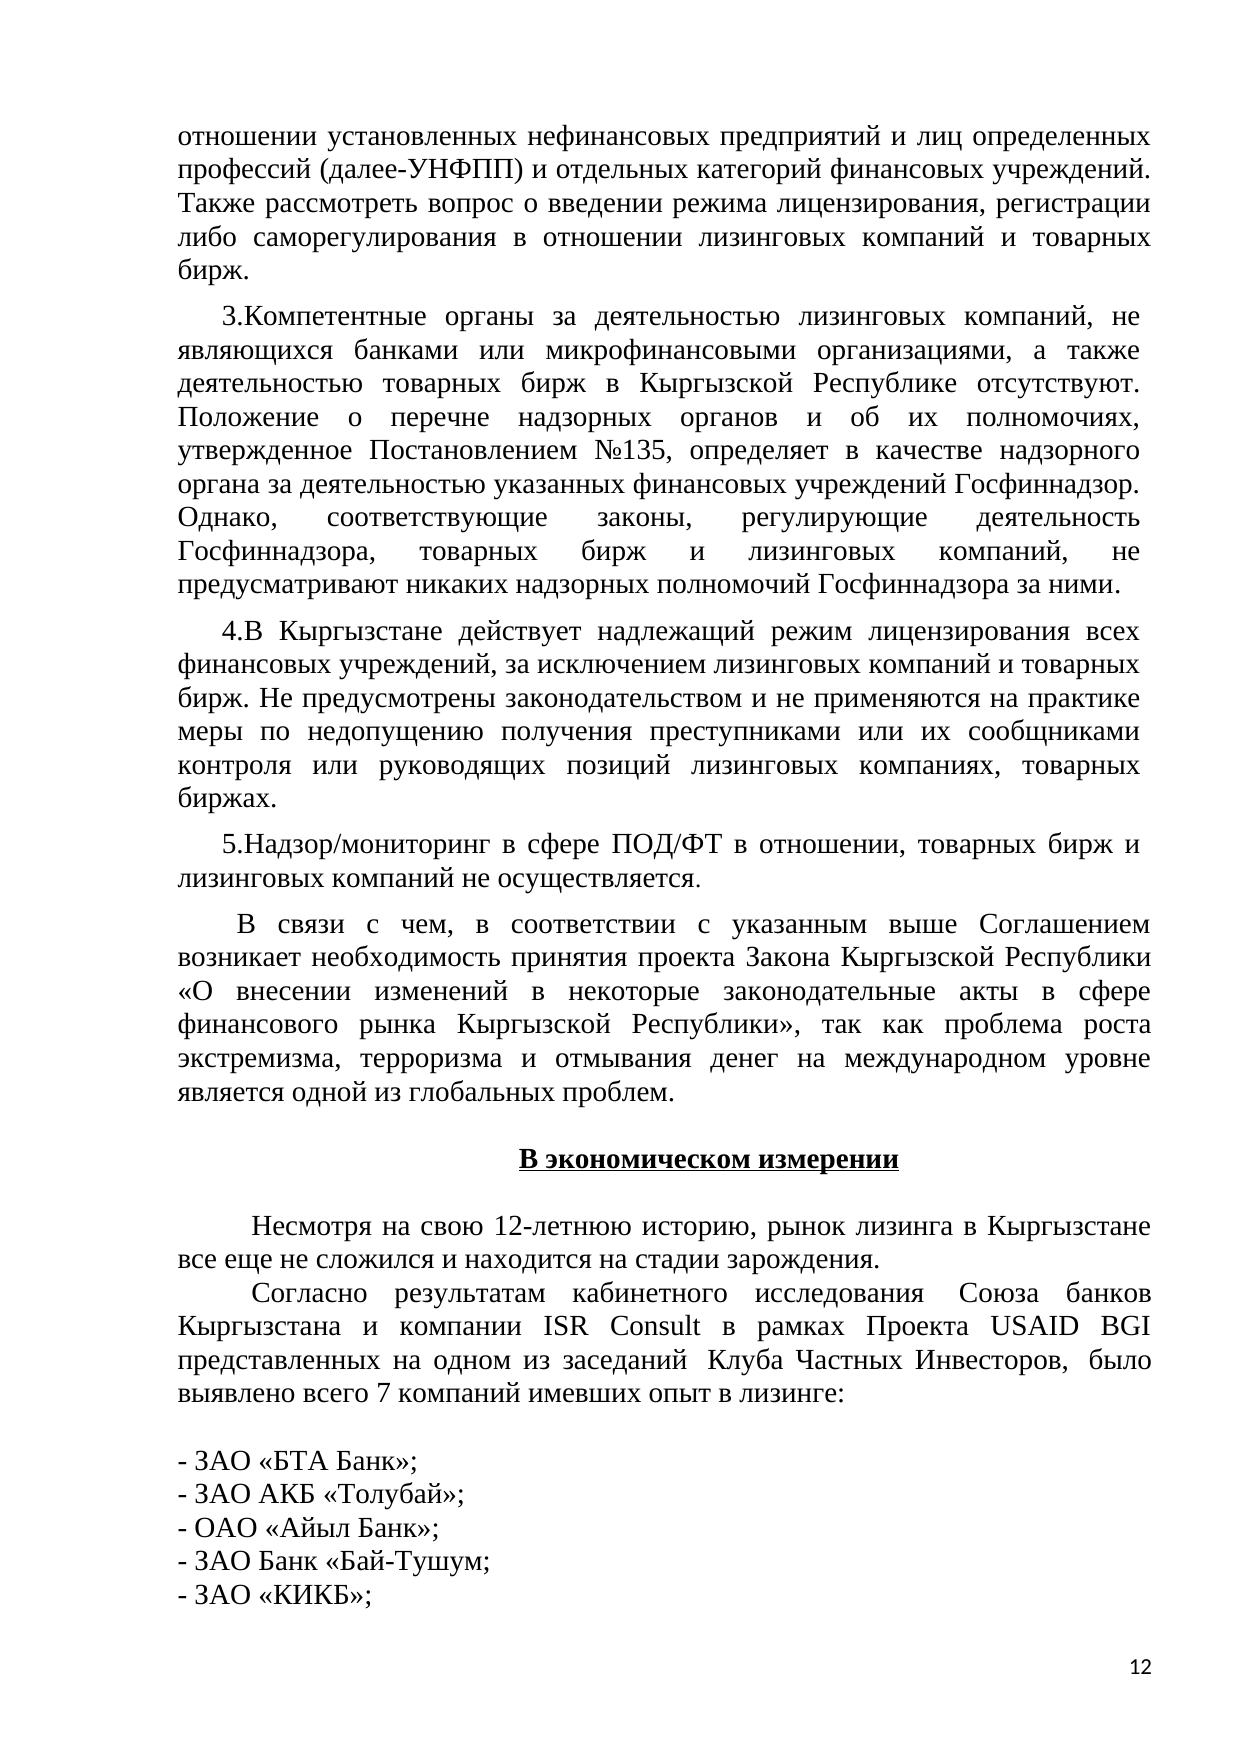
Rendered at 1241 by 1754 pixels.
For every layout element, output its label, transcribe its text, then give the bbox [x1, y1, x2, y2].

text Согласно результатам кабинетного исследования Союза банков Кыргызстана и компании ISR Consult в рамках Проекта USAID BGI представленных на одном из заседаний Клуба Частных Инвесторов, было выявлено всего 7 компаний имевших опыт в лизинге: [177, 1275, 1152, 1409]
text - ЗАО «КИКБ»; [177, 1577, 1152, 1610]
text - ЗАО АКБ «Толубай»; [177, 1476, 1152, 1510]
text 3.Компетентные органы за деятельностью лизинговых компаний, не являющихся банками или микрофинансовыми организациями, а также деятельностью товарных бирж в Кыргызской Республике отсутствуют. Положение о перечне надзорных органов и об их полномочиях, утвержденное Постановлением №135, определяет в качестве надзорного органа за деятельностью указанных финансовых учреждений Госфиннадзор. Однако, соответствующие законы, регулирующие деятельность Госфиннадзора, товарных бирж и лизинговых компаний, не предусматривают никаких надзорных полномочий Госфиннадзора за ними. [177, 298, 1141, 600]
text 4.В Кыргызстане действует надлежащий режим лицензирования всех финансовых учреждений, за исключением лизинговых компаний и товарных бирж. Не предусмотрены законодательством и не применяются на практике меры по недопущению получения преступниками или их сообщниками контроля или руководящих позиций лизинговых компаниях, товарных биржах. [177, 613, 1141, 814]
text - ОАО «Айыл Банк»; [177, 1510, 1152, 1543]
text Несмотря на свою 12-летнюю историю, рынок лизинга в Кыргызстане все еще не сложился и находится на стадии зарождения. [177, 1208, 1152, 1275]
list 5.Надзор/мониторинг в сфере ПОД/ФТ в отношении, товарных бирж и лизинговых компаний не осуществляется. [177, 826, 1141, 893]
list В связи с чем, в соответствии с указанным выше Соглашением возникает необходимость принятия проекта Закона Кыргызской Республики «О внесении изменений в некоторые законодательные акты в сфере финансового рынка Кыргызской Республики», так как проблема роста экстремизма, терроризма и отмывания денег на международном уровне является одной из глобальных проблем. [177, 906, 1152, 1107]
text - ЗАО «БТА Банк»; [177, 1443, 1152, 1476]
text В экономическом измерении [177, 1141, 1152, 1174]
text - ЗАО Банк «Бай-Тушум; [177, 1543, 1152, 1577]
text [177, 118, 1152, 286]
